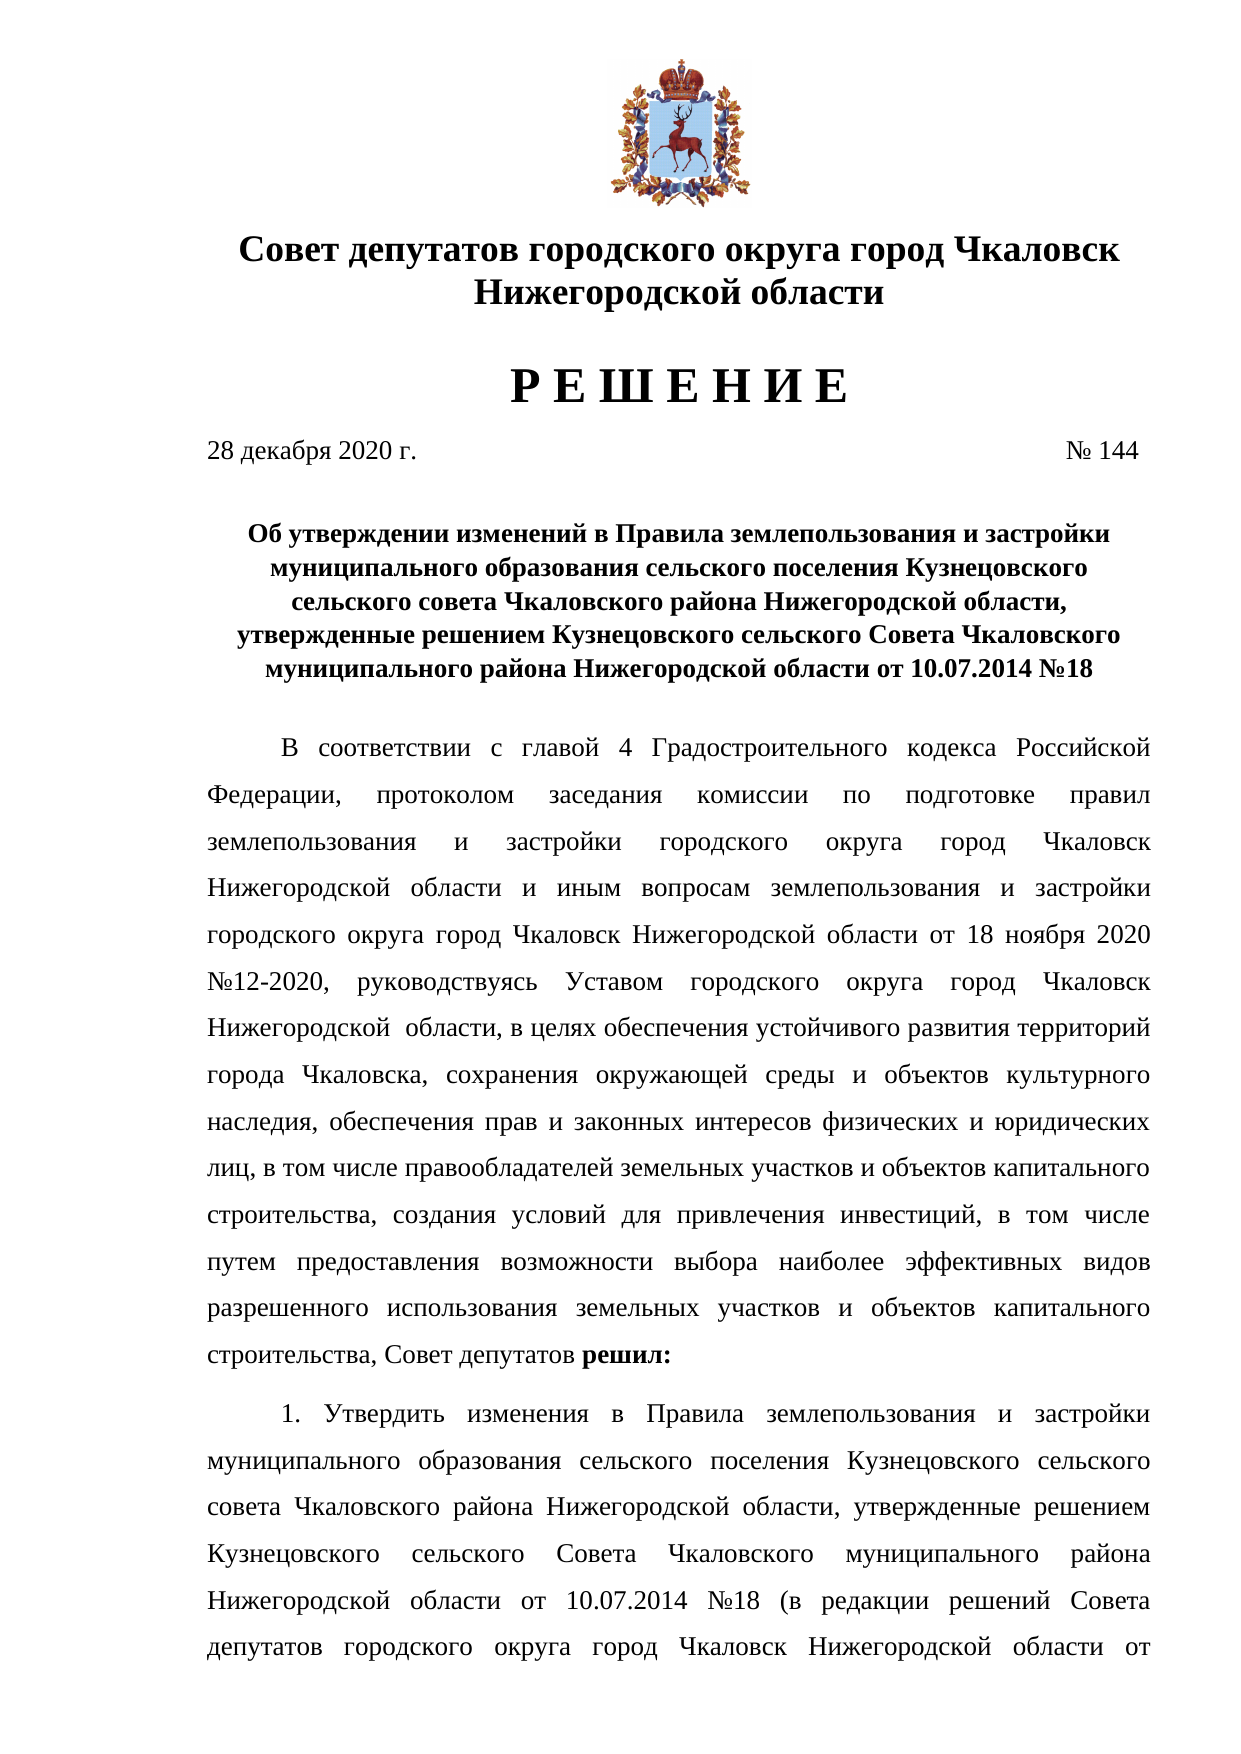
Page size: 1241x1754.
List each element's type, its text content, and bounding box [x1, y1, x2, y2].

text Р Е Ш Е Н И Е [207, 356, 1152, 413]
text Совет депутатов городского округа город Чкаловск [207, 226, 1152, 269]
text В соответствии с главой 4 Градостроительного кодекса Российской Федерации, протоколом заседания комиссии по подготовке правил землепользования и застройки городского округа город Чкаловск Нижегородской области и иным вопросам землепользования и застройки городского округа город Чкаловск Нижегородской области от 18 ноября 2020 №12-2020, руководствуясь Уставом городского округа город Чкаловск Нижегородской области, в целях обеспечения устойчивого развития территорий города Чкаловска, сохранения окружающей среды и объектов культурного наследия, обеспечения прав и законных интересов физических и юридических лиц, в том числе правообладателей земельных участков и объектов капитального строительства, создания условий для привлечения инвестиций, в том числе путем предоставления возможности выбора наиболее эффективных видов разрешенного использования земельных участков и объектов капитального строительства, Совет депутатов решил: [207, 731, 1152, 1369]
text Нижегородской области [207, 269, 1152, 313]
text Об утверждении изменений в Правила землепользования и застройки муниципального образования сельского поселения Кузнецовского сельского совета Чкаловского района Нижегородской области, утвержденные решением Кузнецовского сельского Совета Чкаловского муниципального района Нижегородской области от 10.07.2014 №18 [207, 517, 1152, 683]
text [207, 1397, 1152, 1662]
picture [606, 59, 752, 208]
text 28 декабря 2020 г. № 144 [207, 434, 1152, 466]
